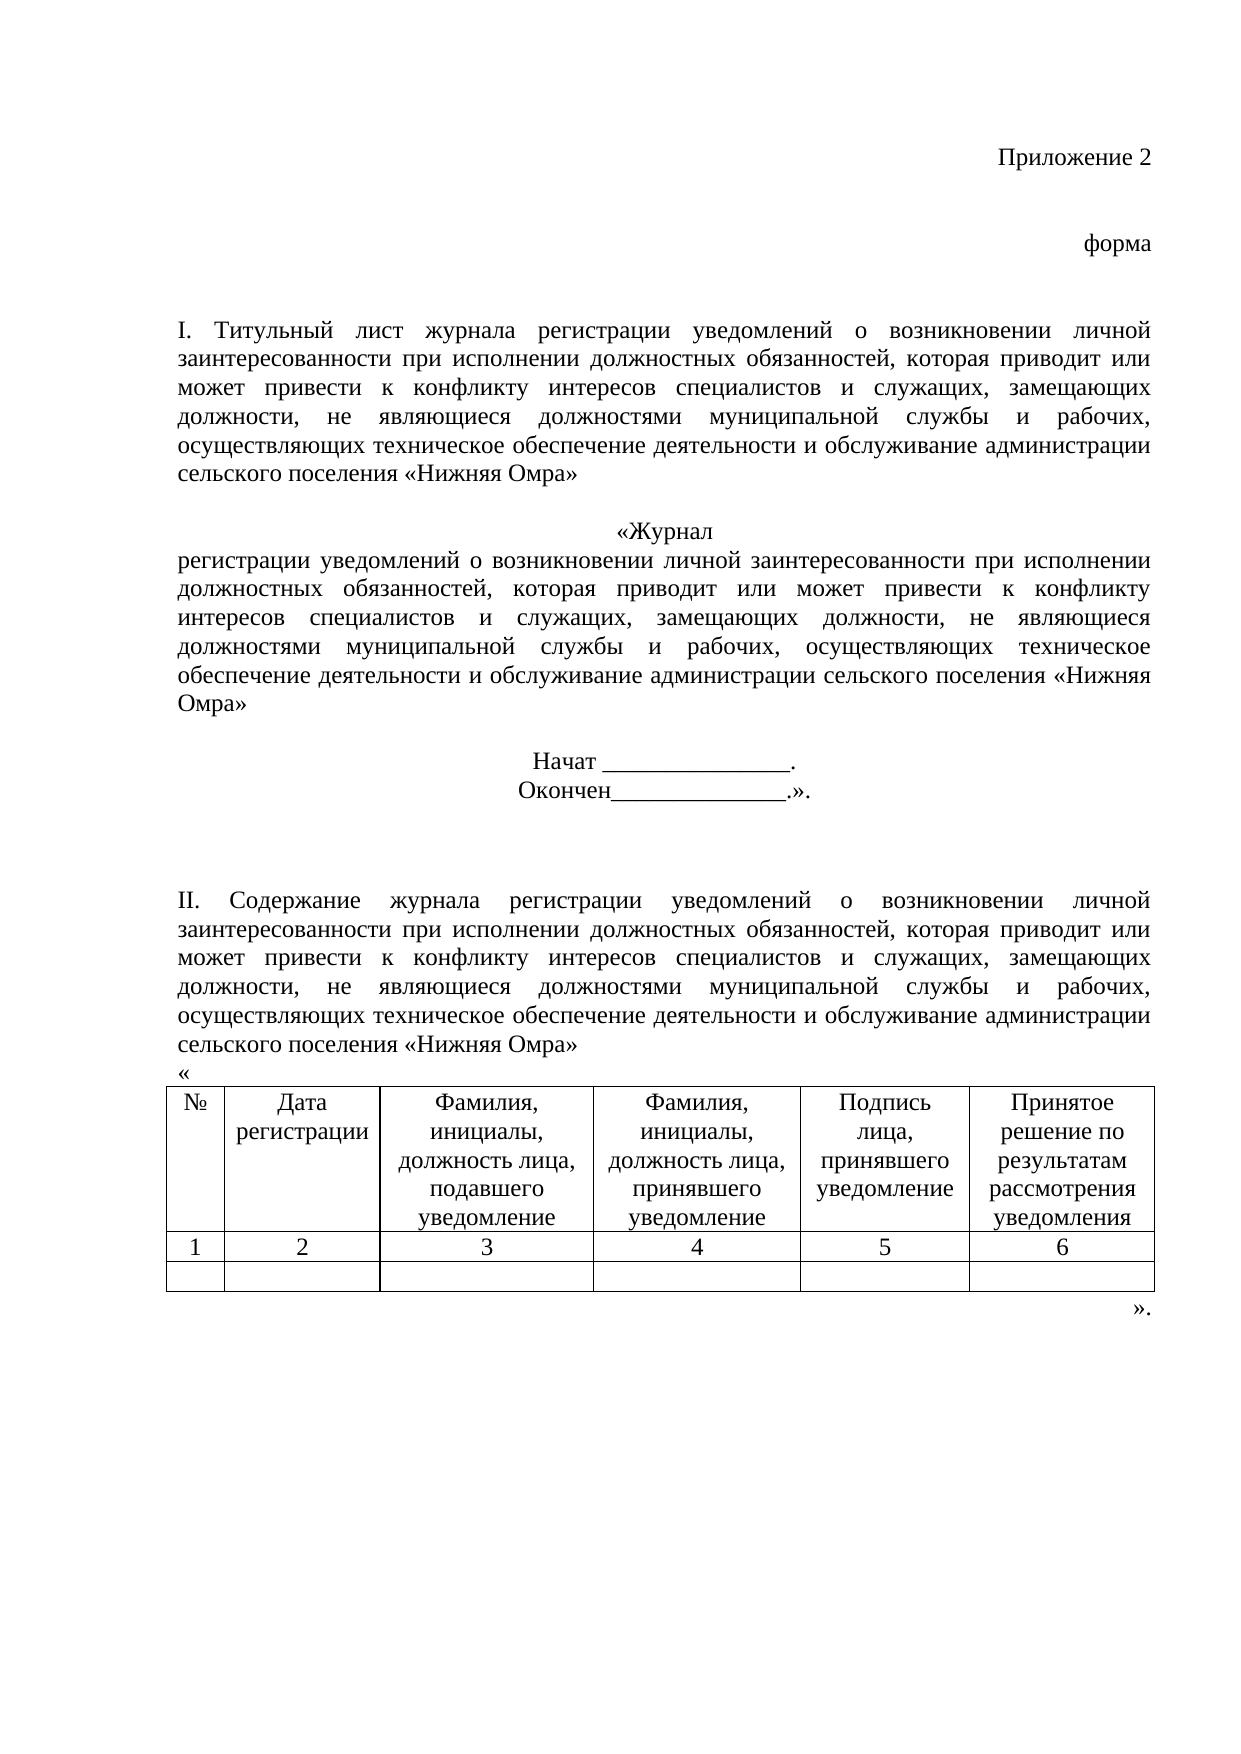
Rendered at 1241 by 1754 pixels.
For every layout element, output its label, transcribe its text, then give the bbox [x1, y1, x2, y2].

text Начат _______________. [177, 746, 1152, 775]
text I. Титульный лист журнала регистрации уведомлений о возникновении личной заинтересованности при исполнении должностных обязанностей, которая приводит или может привести к конфликту интересов специалистов и служащих, замещающих должности, не являющиеся должностями муниципальной службы и рабочих, осуществляющих техническое обеспечение деятельности и обслуживание администрации сельского поселения «Нижняя Омра» [177, 315, 1152, 487]
text ». [177, 1292, 1152, 1320]
table_cell 6 [970, 1232, 1154, 1261]
table_header Фамилия, инициалы, должность лица, подавшего уведомление [381, 1087, 593, 1231]
table_header Принятое решение по результатам рассмотрения уведомления [970, 1087, 1154, 1231]
table_cell [594, 1262, 800, 1291]
table_cell 4 [594, 1232, 800, 1261]
table_cell [381, 1262, 593, 1291]
text регистрации уведомлений о возникновении личной заинтересованности при исполнении должностных обязанностей, которая приводит или может привести к конфликту интересов специалистов и служащих, замещающих должности, не являющиеся должностями муниципальной службы и рабочих, осуществляющих техническое обеспечение деятельности и обслуживание администрации сельского поселения «Нижняя Омра» [177, 545, 1152, 717]
table_header Фамилия, инициалы, должность лица, принявшего уведомление [594, 1087, 800, 1231]
table_cell 5 [801, 1232, 969, 1261]
table_cell [167, 1262, 224, 1291]
text «Журнал [177, 516, 1152, 545]
table_cell 3 [381, 1232, 593, 1261]
text II. Содержание журнала регистрации уведомлений о возникновении личной заинтересованности при исполнении должностных обязанностей, которая приводит или может привести к конфликту интересов специалистов и служащих, замещающих должности, не являющиеся должностями муниципальной службы и рабочих, осуществляющих техническое обеспечение деятельности и обслуживание администрации сельского поселения «Нижняя Омра» [177, 885, 1152, 1057]
text « [177, 1057, 1152, 1086]
table_cell [970, 1262, 1154, 1291]
table_cell 2 [225, 1232, 379, 1261]
text форма [177, 228, 1152, 257]
table_header Подпись лица, принявшего уведомление [801, 1087, 969, 1231]
table_cell 1 [167, 1232, 224, 1261]
table_cell [801, 1262, 969, 1291]
table_cell [225, 1262, 379, 1291]
table_header № [167, 1087, 224, 1231]
text Приложение 2 [177, 142, 1152, 171]
table_header Дата регистрации [225, 1087, 379, 1231]
text Окончен______________.». [177, 775, 1152, 827]
